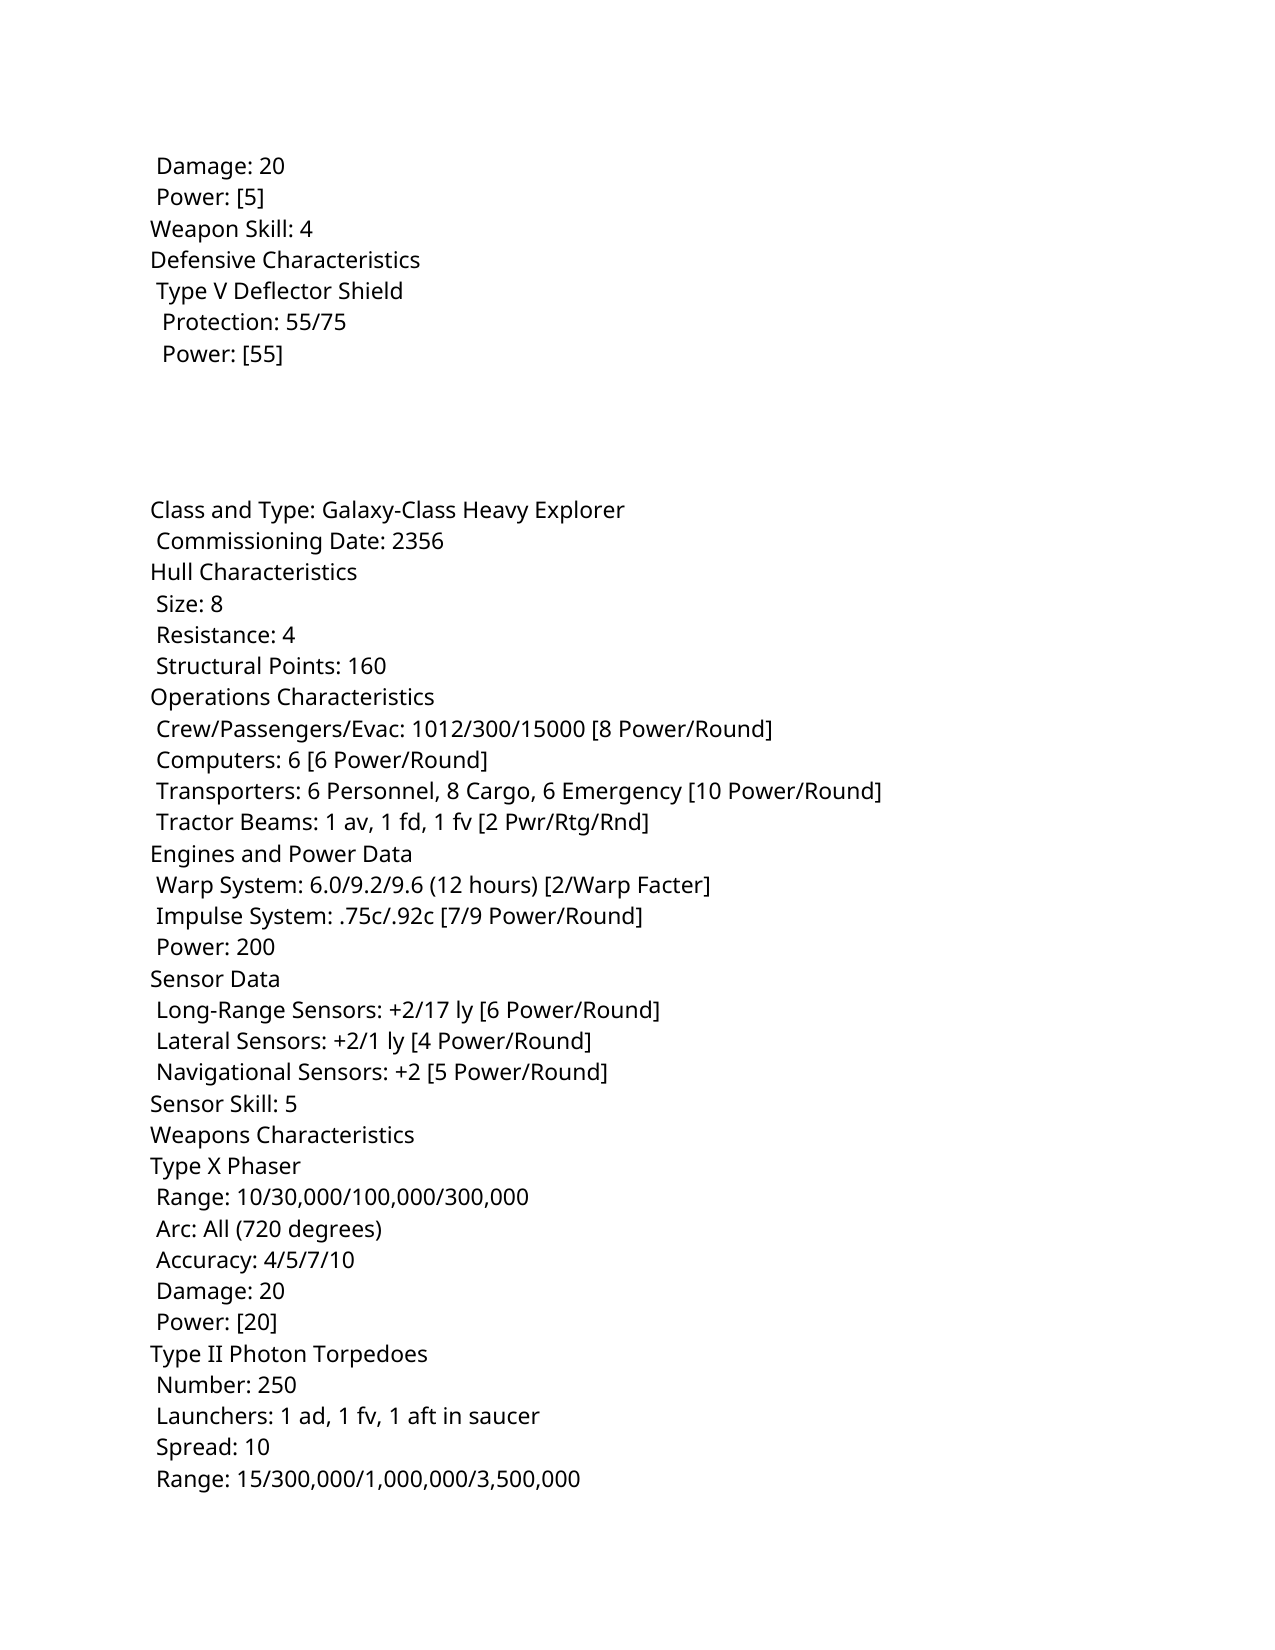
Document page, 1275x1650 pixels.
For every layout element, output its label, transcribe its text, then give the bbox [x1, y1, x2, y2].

text Transporters: 6 Personnel, 8 Cargo, 6 Emergency [10 Power/Round] [150, 775, 1125, 806]
text Type II Photon Torpedoes [150, 1337, 1125, 1369]
text Power: [5] [150, 181, 1125, 212]
text Computers: 6 [6 Power/Round] [150, 744, 1125, 775]
text Type X Phaser [150, 1150, 1125, 1181]
text Weapon Skill: 4 [150, 212, 1125, 244]
text Weapons Characteristics [150, 1119, 1125, 1150]
text Protection: 55/75 [150, 306, 1125, 337]
text Spread: 10 [150, 1431, 1125, 1462]
text Sensor Skill: 5 [150, 1087, 1125, 1119]
text Impulse System: .75c/.92c [7/9 Power/Round] [150, 900, 1125, 931]
text Engines and Power Data [150, 837, 1125, 869]
text Structural Points: 160 [150, 650, 1125, 681]
text Power: [55] [150, 337, 1125, 369]
text Type V Deflector Shield [150, 275, 1125, 306]
text Power: [20] [150, 1306, 1125, 1337]
text Launchers: 1 ad, 1 fv, 1 aft in saucer [150, 1400, 1125, 1431]
text Hull Characteristics [150, 556, 1125, 587]
text Defensive Characteristics [150, 244, 1125, 275]
text Arc: All (720 degrees) [150, 1212, 1125, 1244]
text Long-Range Sensors: +2/17 ly [6 Power/Round] [150, 994, 1125, 1025]
text Size: 8 [150, 587, 1125, 619]
text Range: 15/300,000/1,000,000/3,500,000 [150, 1462, 1125, 1494]
text Power: 200 [150, 931, 1125, 962]
text Damage: 20 [150, 150, 1125, 181]
text Resistance: 4 [150, 619, 1125, 650]
text Lateral Sensors: +2/1 ly [4 Power/Round] [150, 1025, 1125, 1056]
text Warp System: 6.0/9.2/9.6 (12 hours) [2/Warp Facter] [150, 869, 1125, 900]
text Damage: 20 [150, 1275, 1125, 1306]
text Operations Characteristics [150, 681, 1125, 712]
text Range: 10/30,000/100,000/300,000 [150, 1181, 1125, 1212]
text Navigational Sensors: +2 [5 Power/Round] [150, 1056, 1125, 1087]
text Sensor Data [150, 962, 1125, 994]
text Crew/Passengers/Evac: 1012/300/15000 [8 Power/Round] [150, 712, 1125, 744]
text Number: 250 [150, 1369, 1125, 1400]
text Tractor Beams: 1 av, 1 fd, 1 fv [2 Pwr/Rtg/Rnd] [150, 806, 1125, 837]
text Accuracy: 4/5/7/10 [150, 1244, 1125, 1275]
text Class and Type: Galaxy-Class Heavy Explorer [150, 494, 1125, 525]
text Commissioning Date: 2356 [150, 525, 1125, 556]
